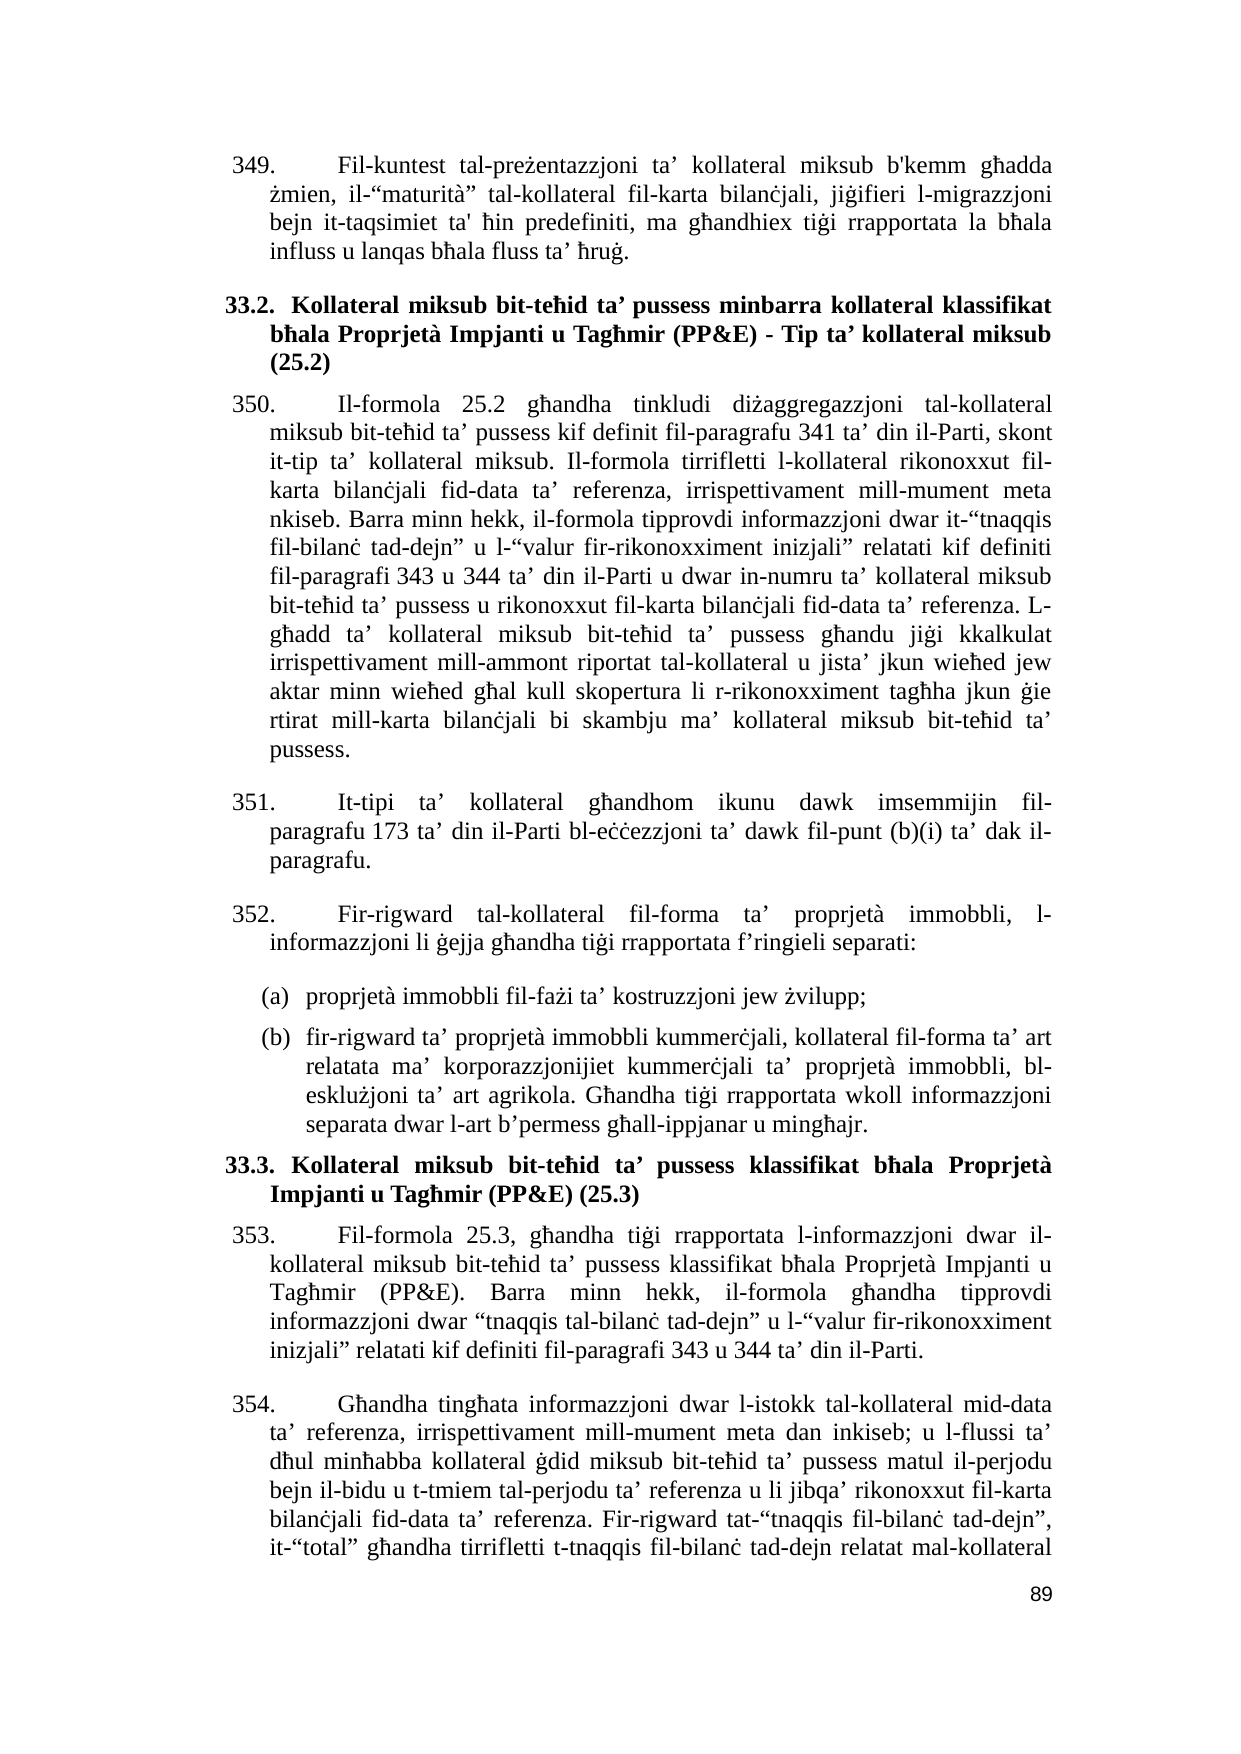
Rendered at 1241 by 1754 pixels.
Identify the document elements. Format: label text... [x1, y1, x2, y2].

subtitle Kollateral miksub bit-teħid ta’ pussess klassifikat bħala Proprjetà Impjanti u Tagħmir (PP&E) (25.3) [225, 1150, 1053, 1207]
text It-tipi ta’ kollateral għandhom ikunu dawk imsemmijin fil-paragrafu 173 ta’ din il-Parti bl-eċċezzjoni ta’ dawk fil-punt (b)(i) ta’ dak il-paragrafu. [232, 787, 1053, 874]
text Il-formola 25.2 għandha tinkludi diżaggregazzjoni tal-kollateral miksub bit-teħid ta’ pussess kif definit fil-paragrafu 341 ta’ din il-Parti, skont it-tip ta’ kollateral miksub. Il-formola tirrifletti l-kollateral rikonoxxut fil-karta bilanċjali fid-data ta’ referenza, irrispettivament mill-mument meta nkiseb. Barra minn hekk, il-formola tipprovdi informazzjoni dwar it-“tnaqqis fil-bilanċ tad-dejn” u l-“valur fir-rikonoxximent inizjali” relatati kif definiti fil-paragrafi 343 u 344 ta’ din il-Parti u dwar in-numru ta’ kollateral miksub bit-teħid ta’ pussess u rikonoxxut fil-karta bilanċjali fid-data ta’ referenza. L-għadd ta’ kollateral miksub bit-teħid ta’ pussess għandu jiġi kkalkulat irrispettivament mill-ammont riportat tal-kollateral u jista’ jkun wieħed jew aktar minn wieħed għal kull skopertura li r-rikonoxximent tagħha jkun ġie rtirat mill-karta bilanċjali bi skambju ma’ kollateral miksub bit-teħid ta’ pussess. [232, 389, 1053, 762]
text Fir-rigward tal-kollateral fil-forma ta’ proprjetà immobbli, l-informazzjoni li ġejja għandha tiġi rrapportata f’ringieli separati: [232, 899, 1053, 956]
list proprjetà immobbli fil-fażi ta’ kostruzzjoni jew żvilupp; [261, 981, 1053, 1010]
list fir-rigward ta’ proprjetà immobbli kummerċjali, kollateral fil-forma ta’ art relatata ma’ korporazzjonijiet kummerċjali ta’ proprjetà immobbli, bl-esklużjoni ta’ art agrikola. Għandha tiġi rrapportata wkoll informazzjoni separata dwar l-art b’permess għall-ippjanar u mingħajr. [261, 1022, 1053, 1137]
subtitle Kollateral miksub bit-teħid ta’ pussess minbarra kollateral klassifikat bħala Proprjetà Impjanti u Tagħmir (PP&E) - Tip ta’ kollateral miksub (25.2) [225, 290, 1053, 376]
text Fil-kuntest tal-preżentazzjoni ta’ kollateral miksub b'kemm għadda żmien, il-“maturità” tal-kollateral fil-karta bilanċjali, jiġifieri l-migrazzjoni bejn it-taqsimiet ta' ħin predefiniti, ma għandhiex tiġi rrapportata la bħala influss u lanqas bħala fluss ta’ ħruġ. [232, 150, 1053, 265]
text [232, 1389, 1053, 1561]
text Fil-formola 25.3, għandha tiġi rrapportata l-informazzjoni dwar il-kollateral miksub bit-teħid ta’ pussess klassifikat bħala Proprjetà Impjanti u Tagħmir (PP&E). Barra minn hekk, il-formola għandha tipprovdi informazzjoni dwar “tnaqqis tal-bilanċ tad-dejn” u l-“valur fir-rikonoxximent inizjali” relatati kif definiti fil-paragrafi 343 u 344 ta’ din il-Parti. [232, 1220, 1053, 1364]
